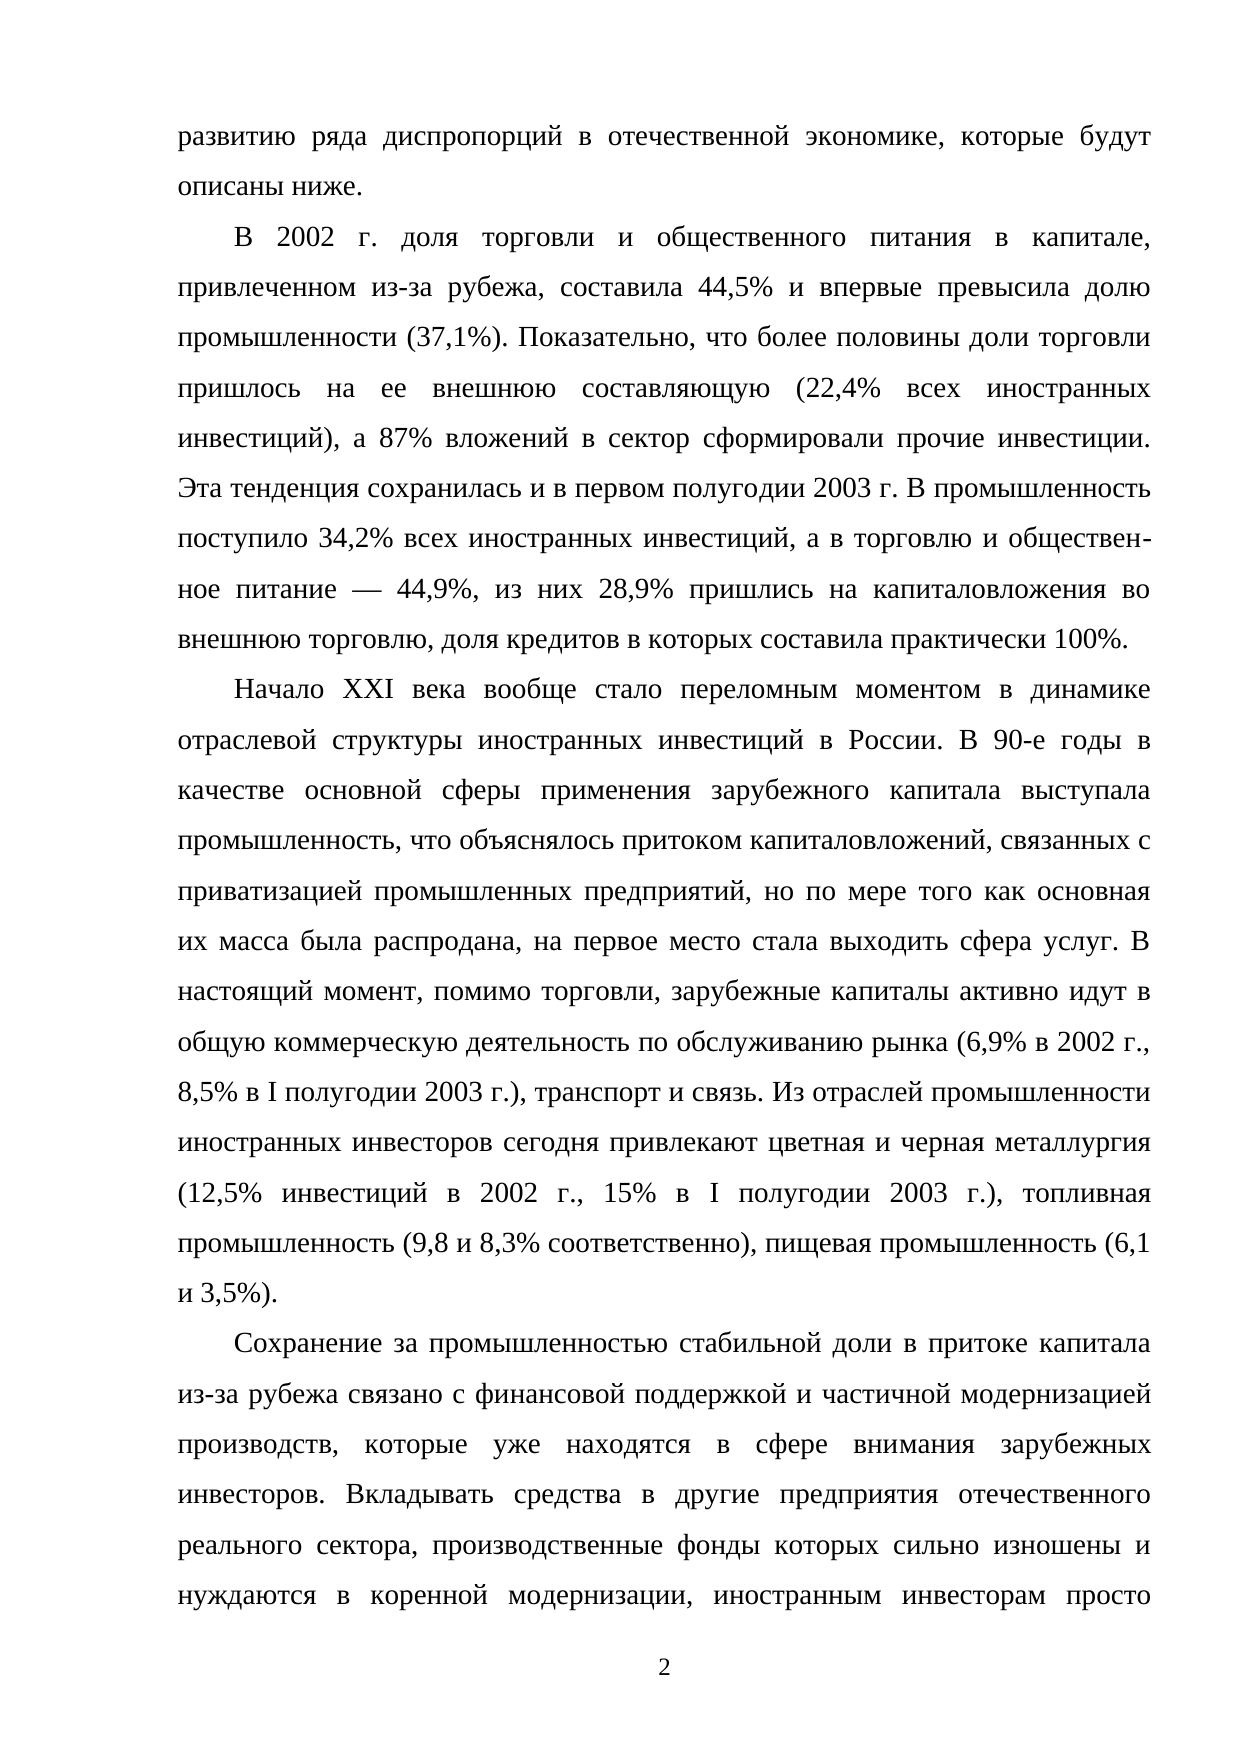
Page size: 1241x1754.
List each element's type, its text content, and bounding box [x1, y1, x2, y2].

text Начало XXI века вообще стало переломным моментом в динамике отраслевой структуры иностранных инвестиций в России. В 90-е годы в качестве основной сферы применения зарубежного капитала выступала промышленность, что объяснялось притоком капиталовложений, связанных с приватизацией промышленных предприятий, но по мере того как основная их масса была распродана, на первое место стала выходить сфера услуг. В настоящий момент, помимо торговли, зарубежные капиталы активно идут в общую коммерческую деятельность по обслуживанию рынка (6,9% в 2002 г., 8,5% в I полугодии 2003 г.), транспорт и связь. Из отраслей промышленности иностранных инвесторов сегодня привлекают цветная и черная металлургия (12,5% инвестиций в 2002 г., 15% в I полугодии 2003 г.), топливная промышленность (9,8 и 8,3% соответственно), пищевая промышленность (6,1 и 3,5%). [177, 672, 1152, 1309]
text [177, 1326, 1152, 1611]
text В 2002 г. доля торговли и общественного питания в капитале, привлеченном из-за рубежа, составила 44,5% и впервые превысила долю промышленности (37,1%). Показательно, что более половины доли торговли пришлось на ее внешнюю составляющую (22,4% всех иностранных инвестиций), а 87% вложений в сектор сформировали прочие инвестиции. Эта тенденция сохранилась и в первом полугодии 2003 г. В промышленность поступило 34,2% всех иностранных инвестиций, а в торговлю и общественное питание — 44,9%, из них 28,9% пришлись на капиталовложения во внешнюю торговлю, доля кредитов в которых составила практически 100%. [177, 219, 1152, 655]
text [177, 118, 1152, 202]
